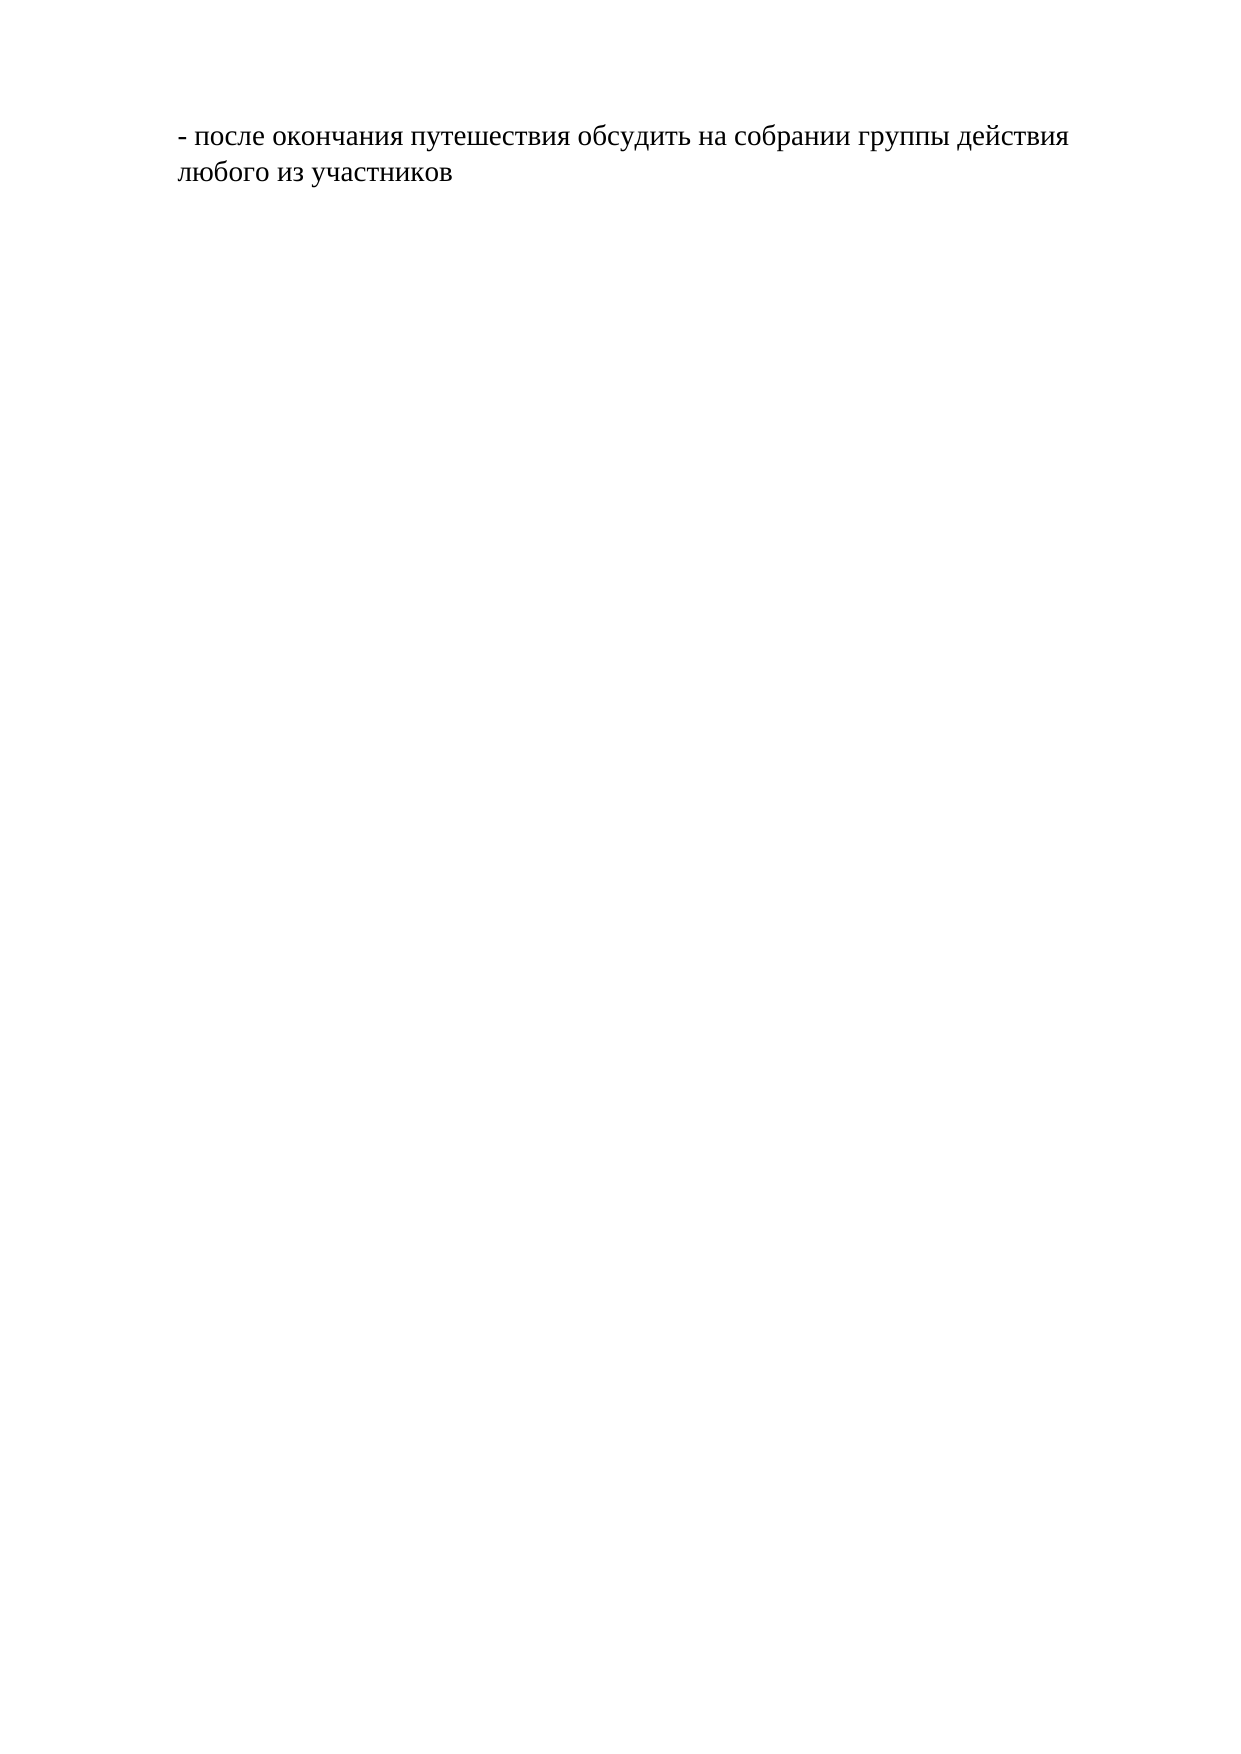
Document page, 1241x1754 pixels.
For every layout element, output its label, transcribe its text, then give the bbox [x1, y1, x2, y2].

text - после окончания путешествия обсудить на собрании группы действия любого из участников [177, 118, 1152, 188]
